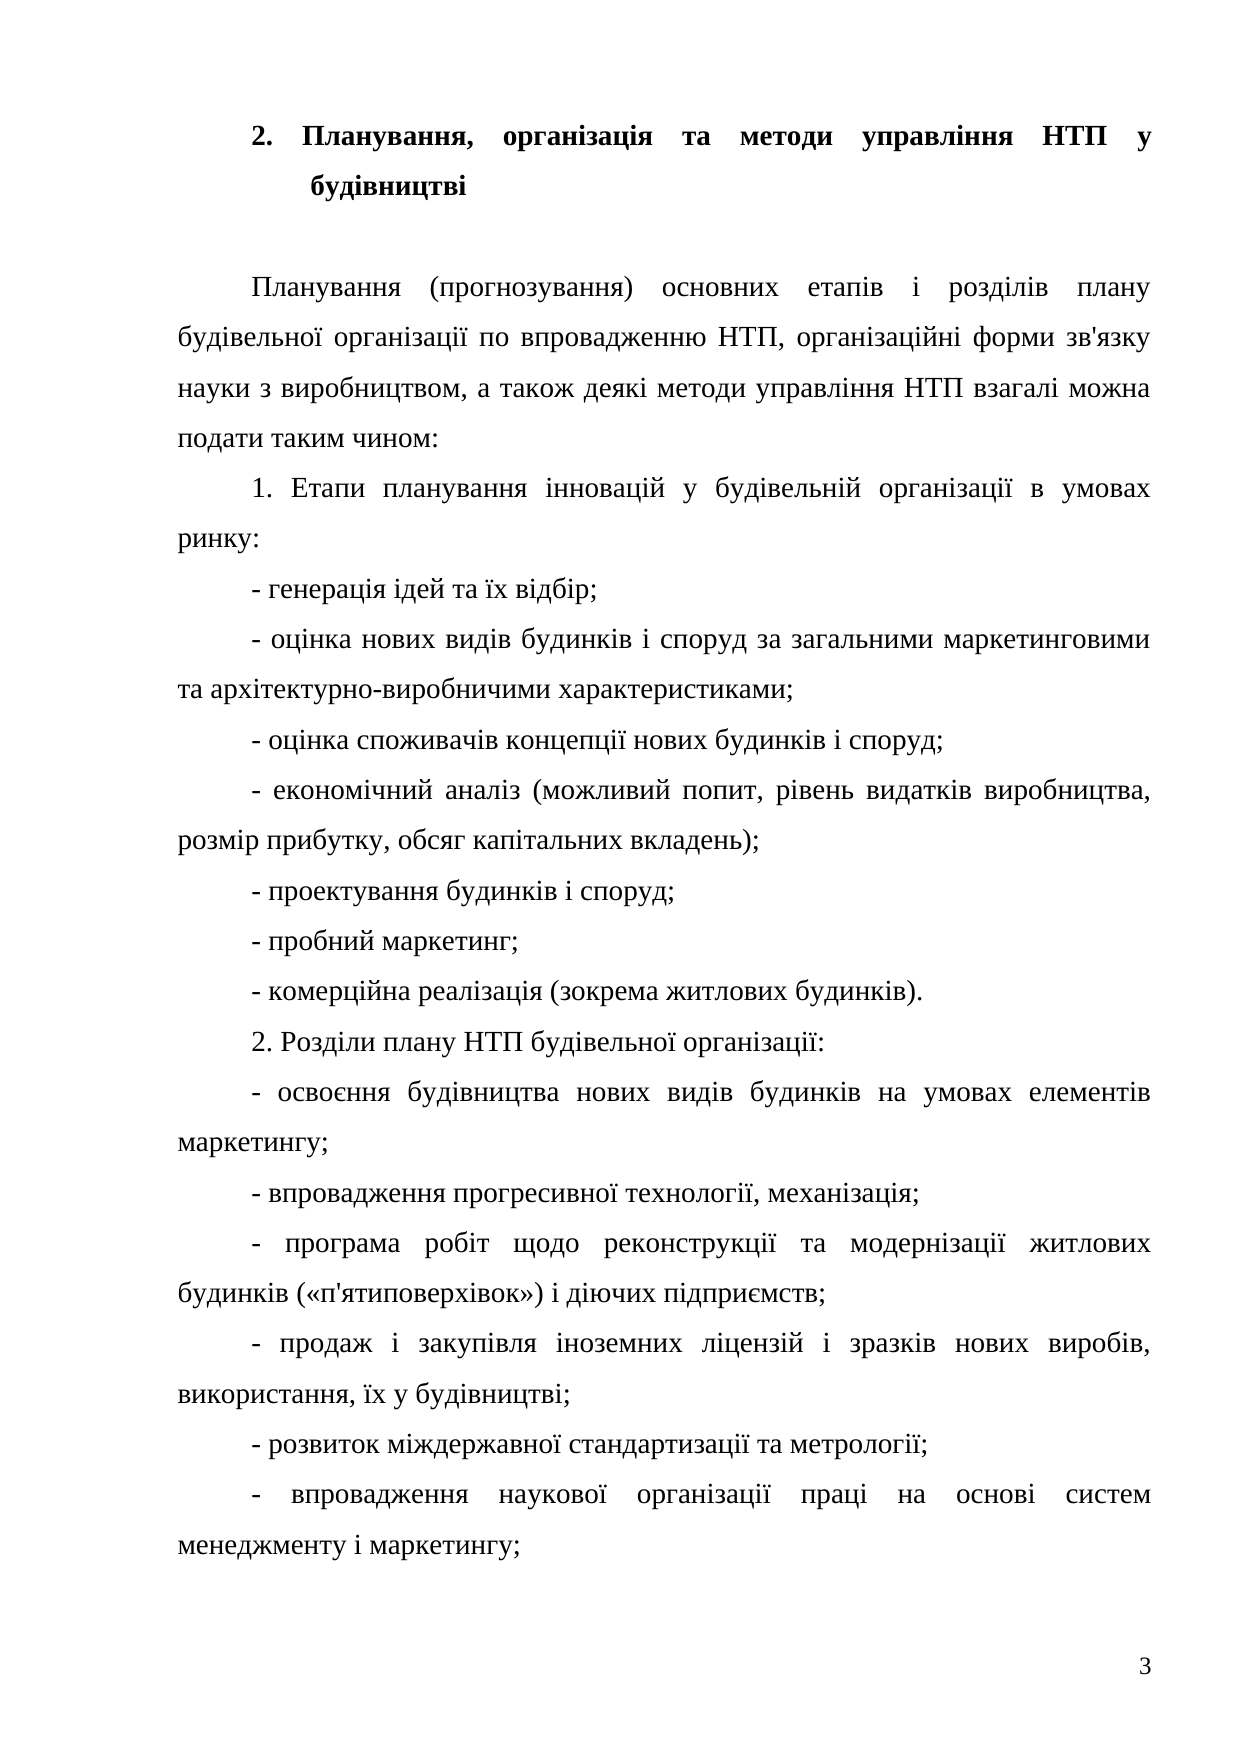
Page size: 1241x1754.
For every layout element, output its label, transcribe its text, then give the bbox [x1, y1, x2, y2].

text 2. Розділи плану НТП будівельної організації: [177, 1024, 1152, 1057]
text - програма робіт щодо реконструкції та модернізації житлових будинків («п'ятиповерхівок») і діючих підприємств; [177, 1225, 1152, 1309]
text 2. Планування, організація та методи управління НТП у будівництві [251, 118, 1152, 202]
text - продаж і закупівля іноземних ліцензій і зразків нових виробів, використання, їх у будівництві; [177, 1326, 1152, 1409]
text 1. Етапи планування інновацій у будівельній організації в умовах ринку: [177, 470, 1152, 554]
text - оцінка споживачів концепції нових будинків і споруд; [177, 722, 1152, 755]
text - пробний маркетинг; [177, 923, 1152, 957]
text - оцінка нових видів будинків і споруд за загальними маркетинговими та архітектурно-виробничими характеристиками; [177, 621, 1152, 705]
text - освоєння будівництва нових видів будинків на умовах елементів маркетингу; [177, 1074, 1152, 1158]
text - розвиток міждержавної стандартизації та метрології; [177, 1426, 1152, 1460]
text - генерація ідей та їх відбір; [177, 571, 1152, 604]
text - впровадження прогресивної технології, механізація; [177, 1175, 1152, 1208]
text - економічний аналіз (можливий попит, рівень видатків виробництва, розмір прибутку, обсяг капітальних вкладень); [177, 772, 1152, 856]
text - проектування будинків і споруд; [177, 873, 1152, 906]
text - впровадження наукової організації праці на основі систем менеджменту і маркетингу; [177, 1477, 1152, 1560]
text Планування (прогнозування) основних етапів і розділів плану будівельної організації по впровадженню НТП, організаційні форми зв'язку науки з виробництвом, а також деякі методи управління НТП взагалі можна подати таким чином: [177, 269, 1152, 453]
text - комерційна реалізація (зокрема житлових будинків). [177, 973, 1152, 1007]
